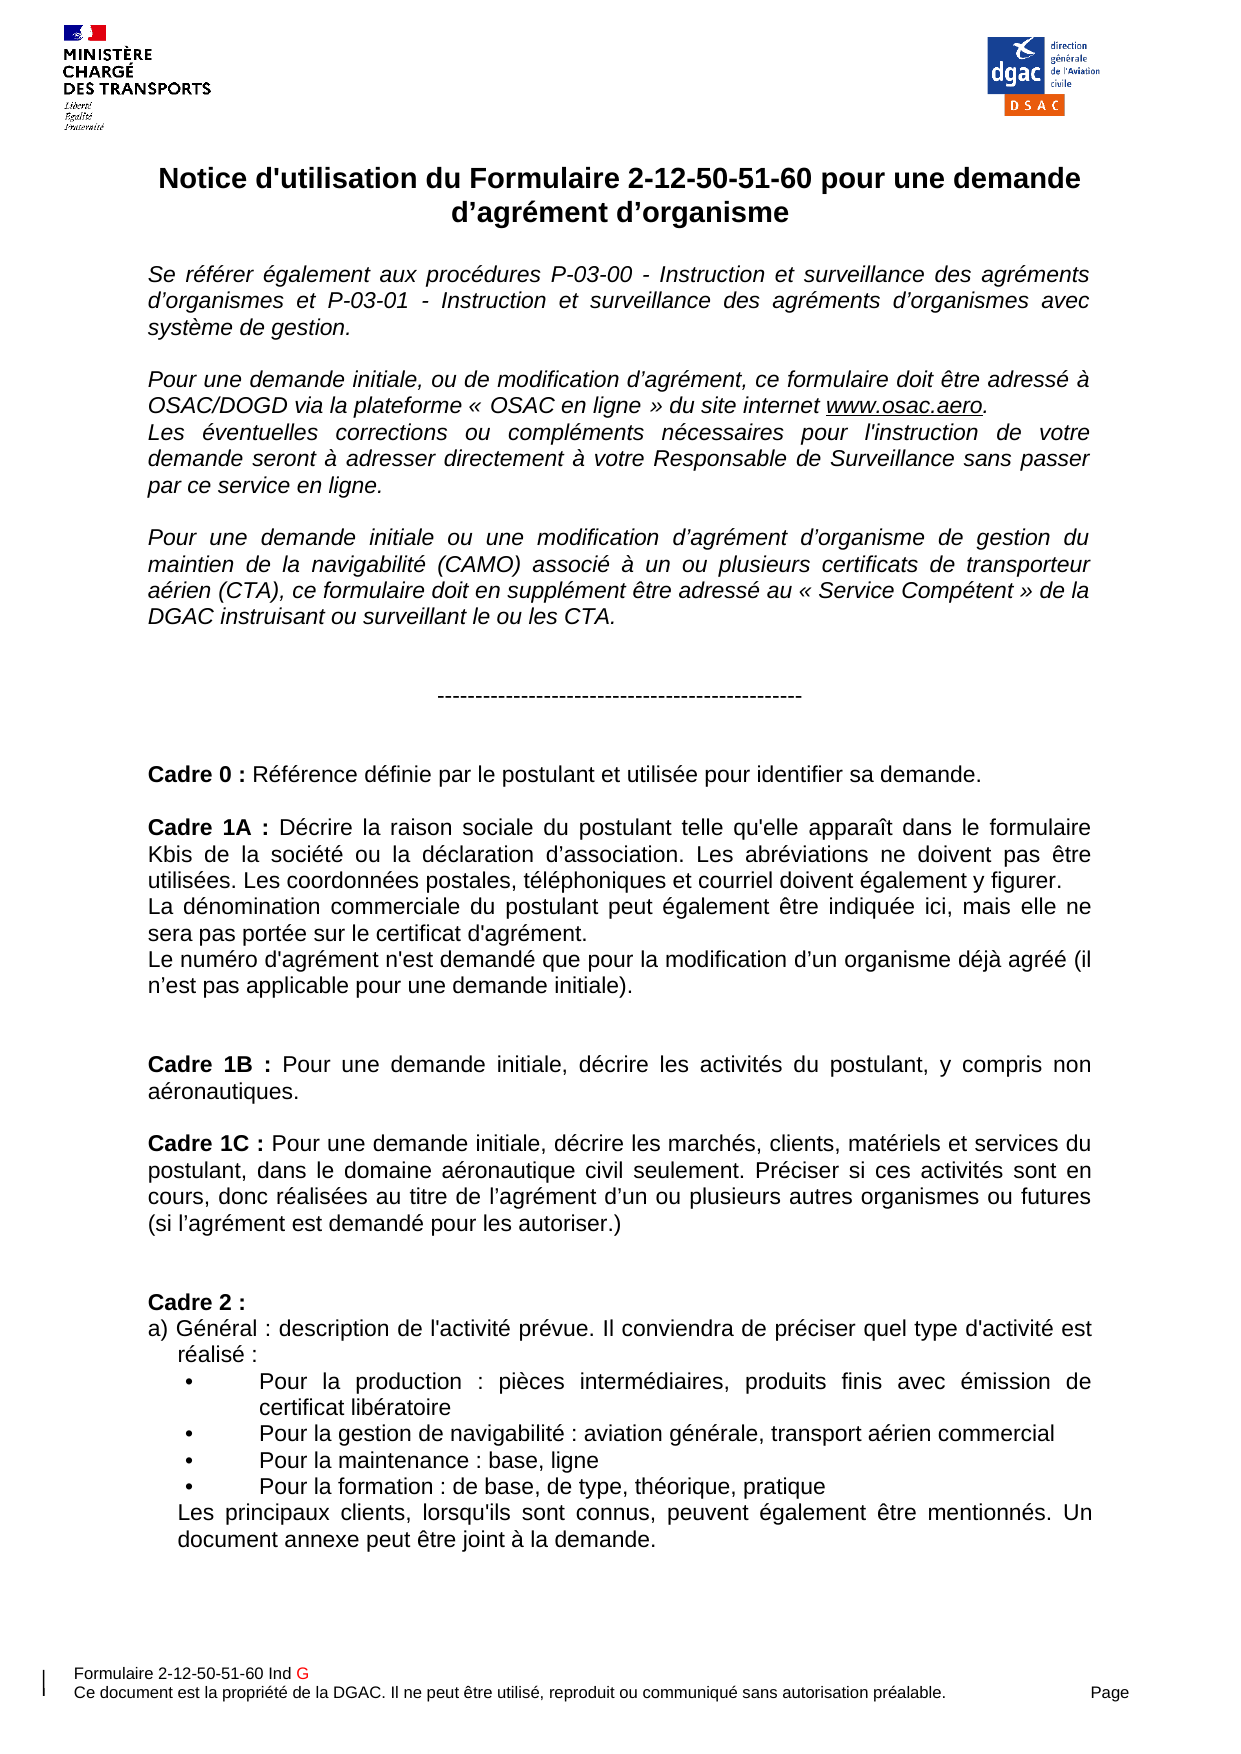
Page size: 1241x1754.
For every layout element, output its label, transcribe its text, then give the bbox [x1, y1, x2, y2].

text Cadre 2 : [148, 1288, 1093, 1315]
text a) Général : description de l'activité prévue. Il conviendra de préciser quel type d'activité est réalisé : [148, 1315, 1093, 1368]
text Pour une demande initiale ou une modification d’agrément d’organisme de gestion du maintien de la navigabilité (CAMO) associé à un ou plusieurs certificats de transporteur aérien (CTA), ce formulaire doit en supplément être adressé au « Service Compétent » de la DGAC instruisant ou surveillant le ou les CTA. [148, 524, 1093, 630]
text Pour une demande initiale, ou de modification d’agrément, ce formulaire doit être adressé à OSAC/DOGD via la plateforme « OSAC en ligne » du site internet www.osac.aero. [148, 366, 1093, 419]
text Cadre 1C : Pour une demande initiale, décrire les marchés, clients, matériels et services du postulant, dans le domaine aéronautique civil seulement. Préciser si ces activités sont en cours, donc réalisées au titre de l’agrément d’un ou plusieurs autres organismes ou futures (si l’agrément est demandé pour les autoriser.) [148, 1130, 1093, 1236]
text Les éventuelles corrections ou compléments nécessaires pour l'instruction de votre demande seront à adresser directement à votre Responsable de Surveillance sans passer par ce service en ligne. [148, 419, 1093, 498]
text Cadre 1B : Pour une demande initiale, décrire les activités du postulant, y compris non aéronautiques. [148, 1051, 1093, 1104]
text Cadre 1A : Décrire la raison sociale du postulant telle qu'elle apparaît dans le formulaire Kbis de la société ou la déclaration d’association. Les abréviations ne doivent pas être utilisées. Les coordonnées postales, téléphoniques et courriel doivent également y figurer. [148, 814, 1093, 893]
text Se référer également aux procédures P-03-00 - Instruction et surveillance des agréments d’organismes et P-03-01 - Instruction et surveillance des agréments d’organismes avec système de gestion. [148, 261, 1093, 340]
list Pour la production : pièces intermédiaires, produits finis avec émission de certificat libératoire [185, 1368, 1093, 1420]
text Les principaux clients, lorsqu'ils sont connus, peuvent également être mentionnés. Un document annexe peut être joint à la demande. [177, 1499, 1093, 1552]
picture [987, 37, 1100, 116]
list Pour la maintenance : base, ligne [185, 1447, 1093, 1473]
list Pour la formation : de base, de type, théorique, pratique [185, 1473, 1093, 1499]
text ------------------------------------------------ [148, 682, 1093, 709]
text Notice d'utilisation du Formulaire 2-12-50-51-60 pour une demande d’agrément d’organisme [148, 161, 1093, 228]
text Le numéro d'agrément n'est demandé que pour la modification d’un organisme déjà agréé (il n’est pas applicable pour une demande initiale). [148, 946, 1093, 999]
picture [62, 25, 265, 130]
list Pour la gestion de navigabilité : aviation générale, transport aérien commercial [185, 1420, 1093, 1447]
text Cadre 0 : Référence définie par le postulant et utilisée pour identifier sa demande. [148, 761, 1093, 788]
text La dénomination commerciale du postulant peut également être indiquée ici, mais elle ne sera pas portée sur le certificat d'agrément. [148, 893, 1093, 946]
